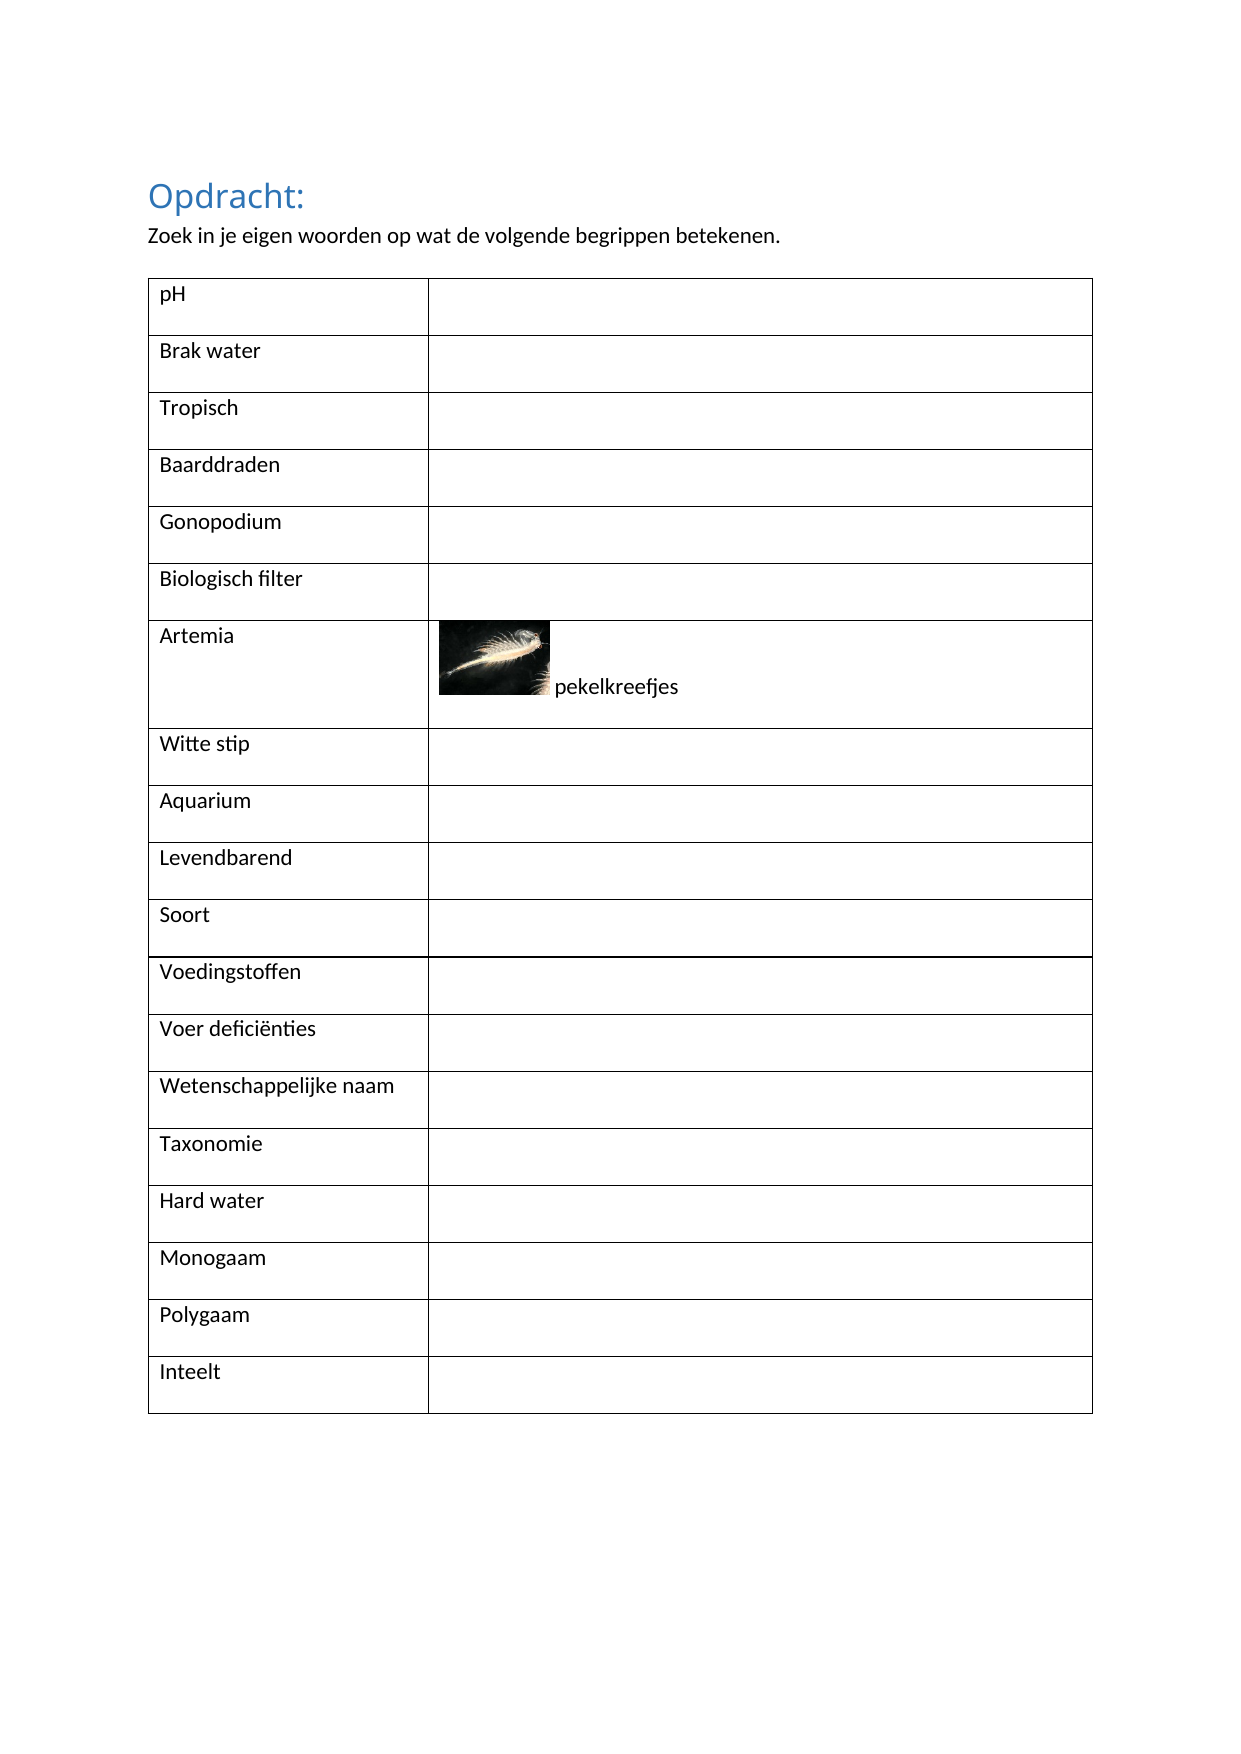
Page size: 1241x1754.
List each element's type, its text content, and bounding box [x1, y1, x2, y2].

table_cell Voer deficiënties [149, 1015, 428, 1071]
table_cell [429, 1129, 1092, 1185]
table_cell Baarddraden [149, 450, 428, 506]
text Zoek in je eigen woorden op wat de volgende begrippen betekenen. [148, 222, 1093, 249]
table_cell [429, 1015, 1092, 1071]
table_cell Aquarium [149, 786, 428, 842]
table_cell Biologisch filter [149, 564, 428, 620]
table_cell pekelkreefjes [429, 621, 1092, 728]
table_cell [429, 507, 1092, 563]
table_cell [429, 1186, 1092, 1242]
picture [439, 621, 550, 695]
table_header [429, 279, 1092, 335]
table_cell [429, 1300, 1092, 1356]
table_cell [429, 843, 1092, 899]
table_cell [429, 564, 1092, 620]
table_cell Hard water [149, 1186, 428, 1242]
table_cell Wetenschappelijke naam [149, 1072, 428, 1128]
table_cell Monogaam [149, 1243, 428, 1299]
table_cell Artemia [149, 621, 428, 728]
table_cell Witte stip [149, 729, 428, 785]
table_cell Polygaam [149, 1300, 428, 1356]
table_cell [429, 1243, 1092, 1299]
table_cell [429, 393, 1092, 449]
table_cell [429, 1357, 1092, 1413]
table_cell [429, 336, 1092, 392]
table_cell Brak water [149, 336, 428, 392]
table_cell [429, 450, 1092, 506]
table_cell [429, 786, 1092, 842]
table_cell [429, 900, 1092, 956]
table_cell [429, 958, 1092, 1013]
table_cell Gonopodium [149, 507, 428, 563]
table_cell Inteelt [149, 1357, 428, 1413]
table_cell Tropisch [149, 393, 428, 449]
subtitle Opdracht: [148, 173, 1093, 218]
table_cell Taxonomie [149, 1129, 428, 1185]
table_cell Soort [149, 900, 428, 956]
table_cell [429, 1072, 1092, 1128]
table_cell Voedingstoffen [149, 958, 428, 1013]
table_cell [429, 729, 1092, 785]
table_cell Levendbarend [149, 843, 428, 899]
table_header pH [149, 279, 428, 335]
